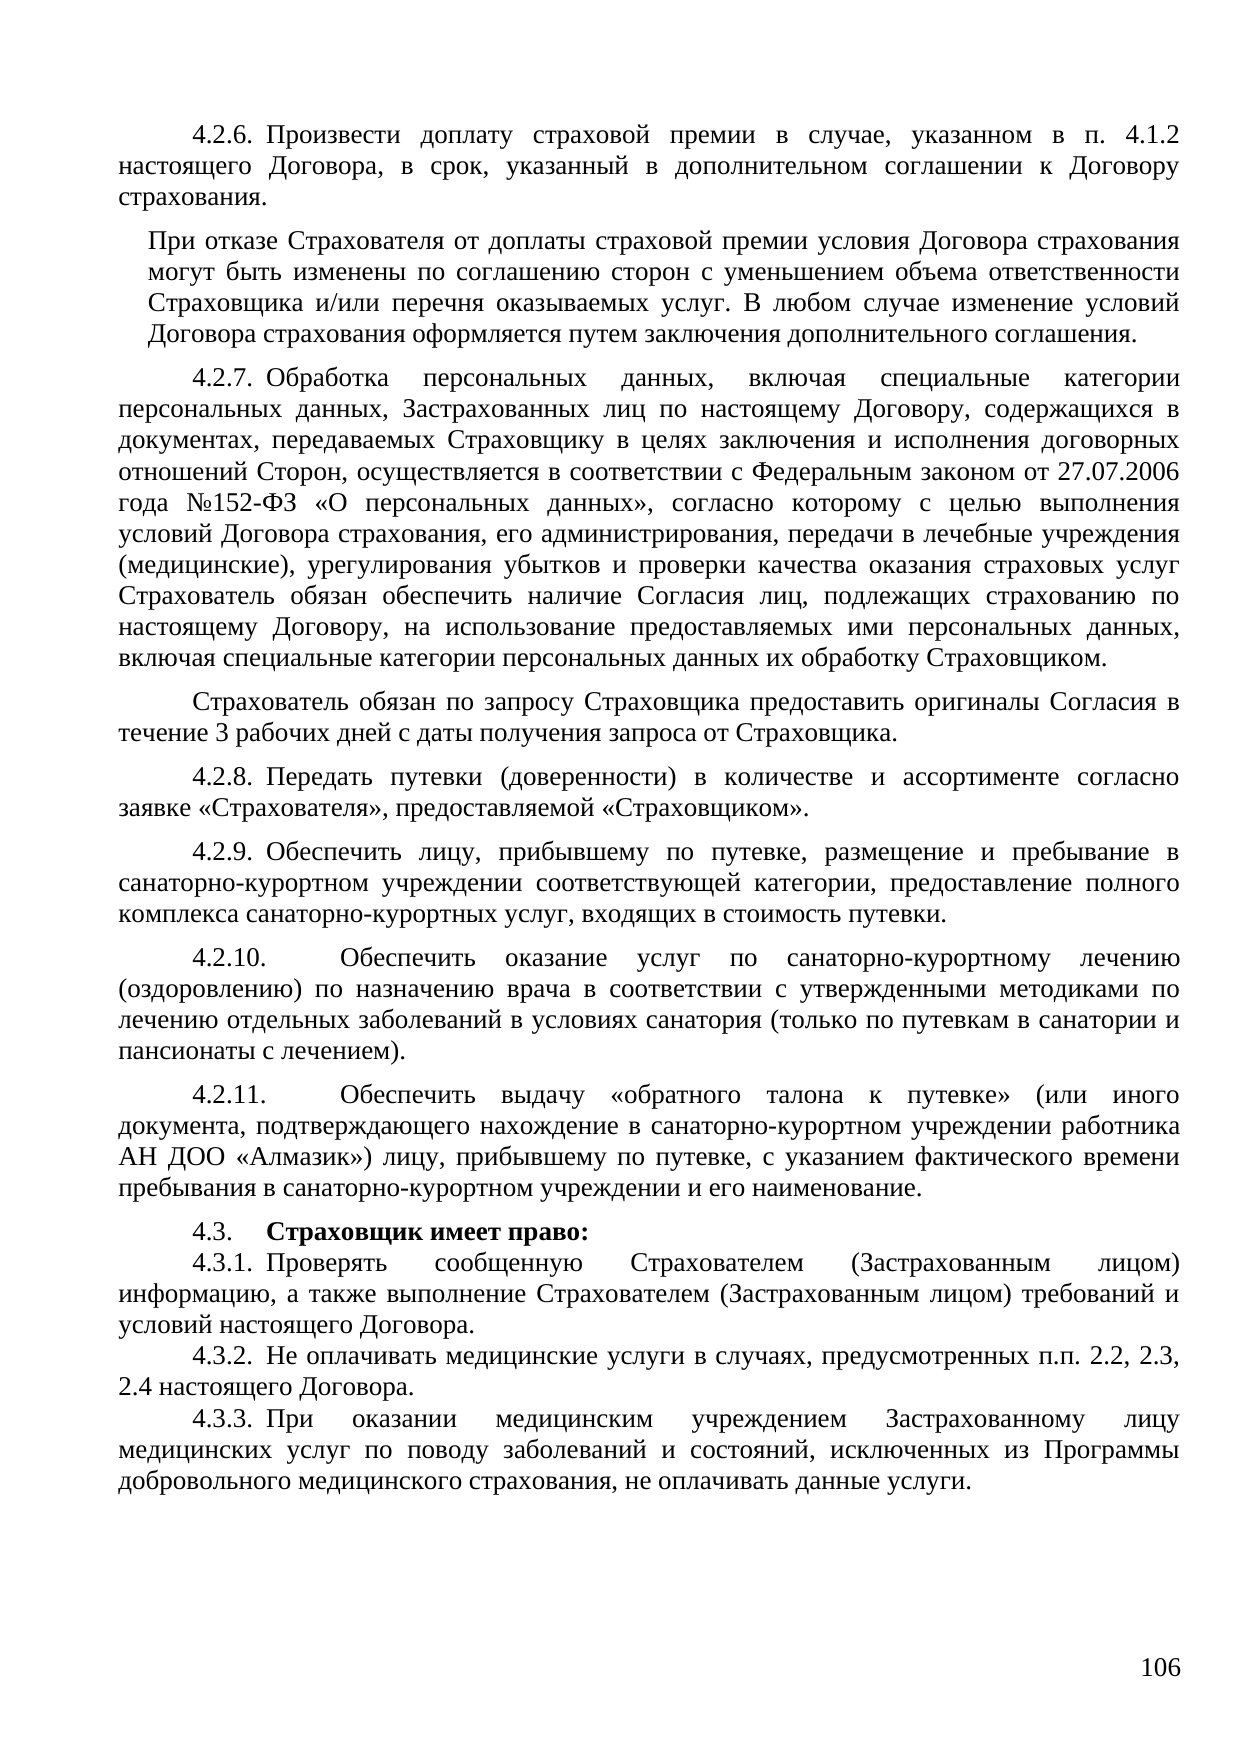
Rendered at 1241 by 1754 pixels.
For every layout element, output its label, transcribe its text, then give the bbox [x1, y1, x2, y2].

list При оказании медицинским учреждением Застрахованному лицу медицинских услуг по поводу заболеваний и состояний, исключенных из Программы добровольного медицинского страхования, не оплачивать данные услуги. [118, 1402, 1181, 1495]
text При отказе Страхователя от доплаты страховой премии условия Договора страхования могут быть изменены по соглашению сторон с уменьшением объема ответственности Страховщика и/или перечня оказываемых услуг. В любом случае изменение условий Договора страхования оформляется путем заключения дополнительного соглашения. [148, 224, 1181, 349]
text 4.2.11. Обеспечить выдачу «обратного талона к путевке» (или иного документа, подтверждающего нахождение в санаторно-курортном учреждении работника АН ДОО «Алмазик») лицу, прибывшему по путевке, с указанием фактического времени пребывания в санаторно-курортном учреждении и его наименование. [118, 1078, 1181, 1202]
list Не оплачивать медицинские услуги в случаях, предусмотренных п.п. 2.2, 2.3, 2.4 настоящего Договора. [118, 1339, 1181, 1402]
text 4.2.9. Обеспечить лицу, прибывшему по путевке, размещение и пребывание в санаторно-курортном учреждении соответствующей категории, предоставление полного комплекса санаторно-курортных услуг, входящих в стоимость путевки. [118, 835, 1181, 928]
text 4.2.10. Обеспечить оказание услуг по санаторно-курортному лечению (оздоровлению) по назначению врача в соответствии с утвержденными методиками по лечению отдельных заболеваний в условиях санатория (только по путевкам в санатории и пансионаты с лечением). [118, 941, 1181, 1065]
list Проверять сообщенную Страхователем (Застрахованным лицом) информацию, а также выполнение Страхователем (Застрахованным лицом) требований и условий настоящего Договора. [118, 1246, 1181, 1339]
text Страхователь обязан по запросу Страховщика предоставить оригиналы Согласия в течение 3 рабочих дней с даты получения запроса от Страховщика. [118, 685, 1181, 747]
text 4.2.8. Передать путевки (доверенности) в количестве и ассортименте согласно заявке «Страхователя», предоставляемой «Страховщиком». [118, 760, 1181, 822]
list Произвести доплату страховой премии в случае, указанном в п. 4.1.2 настоящего Договора, в срок, указанный в дополнительном соглашении к Договору страхования. [118, 118, 1181, 212]
list Обработка персональных данных, включая специальные категории персональных данных, Застрахованных лиц по настоящему Договору, содержащихся в документах, передаваемых Страховщику в целях заключения и исполнения договорных отношений Сторон, осуществляется в соответствии с Федеральным законом от 27.07.2006 года №152-ФЗ «О персональных данных», согласно которому с целью выполнения условий Договора страхования, его администрирования, передачи в лечебные учреждения (медицинские), урегулирования убытков и проверки качества оказания страховых услуг Страхователь обязан обеспечить наличие Согласия лиц, подлежащих страхованию по настоящему Договору, на использование предоставляемых ими персональных данных, включая специальные категории персональных данных их обработку Страховщиком. [118, 361, 1181, 673]
list Страховщик имеет право: [118, 1215, 1181, 1246]
